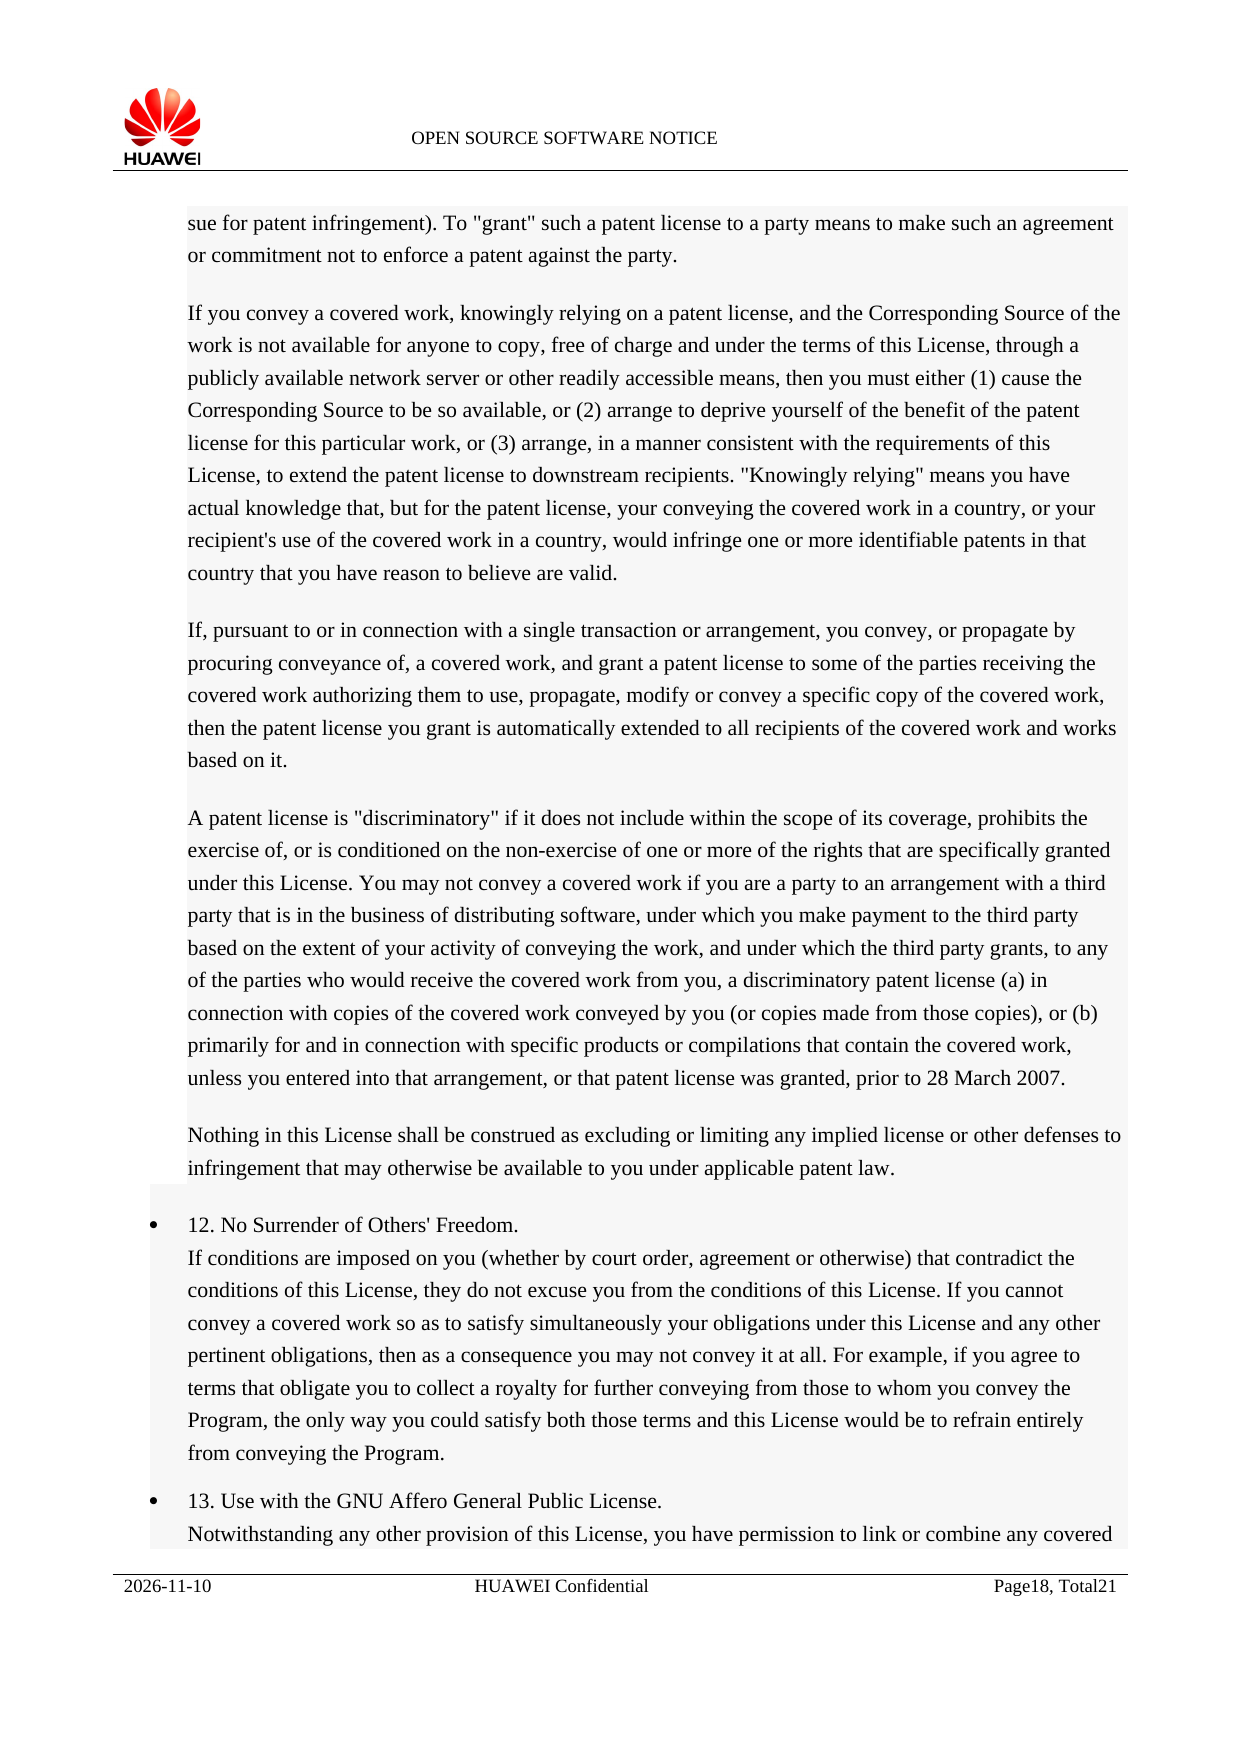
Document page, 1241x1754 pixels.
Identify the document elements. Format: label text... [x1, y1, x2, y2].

text If, pursuant to or in connection with a single transaction or arrangement, you convey, or propagate by procuring conveyance of, a covered work, and grant a patent license to some of the parties receiving the covered work authorizing them to use, propagate, modify or convey a specific copy of the covered work, then the patent license you grant is automatically extended to all recipients of the covered work and works based on it. [187, 614, 1128, 776]
text Nothing in this License shall be construed as excluding or limiting any implied license or other defenses to infringement that may otherwise be available to you under applicable patent law. [187, 1119, 1128, 1184]
text A patent license is "discriminatory" if it does not include within the scope of its coverage, prohibits the exercise of, or is conditioned on the non-exercise of one or more of the rights that are specifically granted under this License. You may not convey a covered work if you are a party to an arrangement with a third party that is in the business of distributing software, under which you make payment to the third party based on the extent of your activity of conveying the work, and under which the third party grants, to any of the parties who would receive the covered work from you, a discriminatory patent license (a) in connection with copies of the covered work conveyed by you (or copies made from those copies), or (b) primarily for and in connection with specific products or compilations that contain the covered work, unless you entered into that arrangement, or that patent license was granted, prior to 28 March 2007. [187, 801, 1128, 1094]
list 12. No Surrender of Others' Freedom. If conditions are imposed on you (whether by court order, agreement or otherwise) that contradict the conditions of this License, they do not excuse you from the conditions of this License. If you cannot convey a covered work so as to satisfy simultaneously your obligations under this License and any other pertinent obligations, then as a consequence you may not convey it at all. For example, if you agree to terms that obligate you to collect a royalty for further conveying from those to whom you convey the Program, the only way you could satisfy both those terms and this License would be to refrain entirely from conveying the Program. [150, 1209, 1128, 1469]
picture [124, 88, 201, 165]
text If you convey a covered work, knowingly relying on a patent license, and the Corresponding Source of the work is not available for anyone to copy, free of charge and under the terms of this License, through a publicly available network server or other readily accessible means, then you must either (1) cause the Corresponding Source to be so available, or (2) arrange to deprive yourself of the benefit of the patent license for this particular work, or (3) arrange, in a manner consistent with the requirements of this License, to extend the patent license to downstream recipients. "Knowingly relying" means you have actual knowledge that, but for the patent license, your conveying the covered work in a country, or your recipient's use of the covered work in a country, would infringe one or more identifiable patents in that country that you have reason to believe are valid. [187, 296, 1128, 589]
